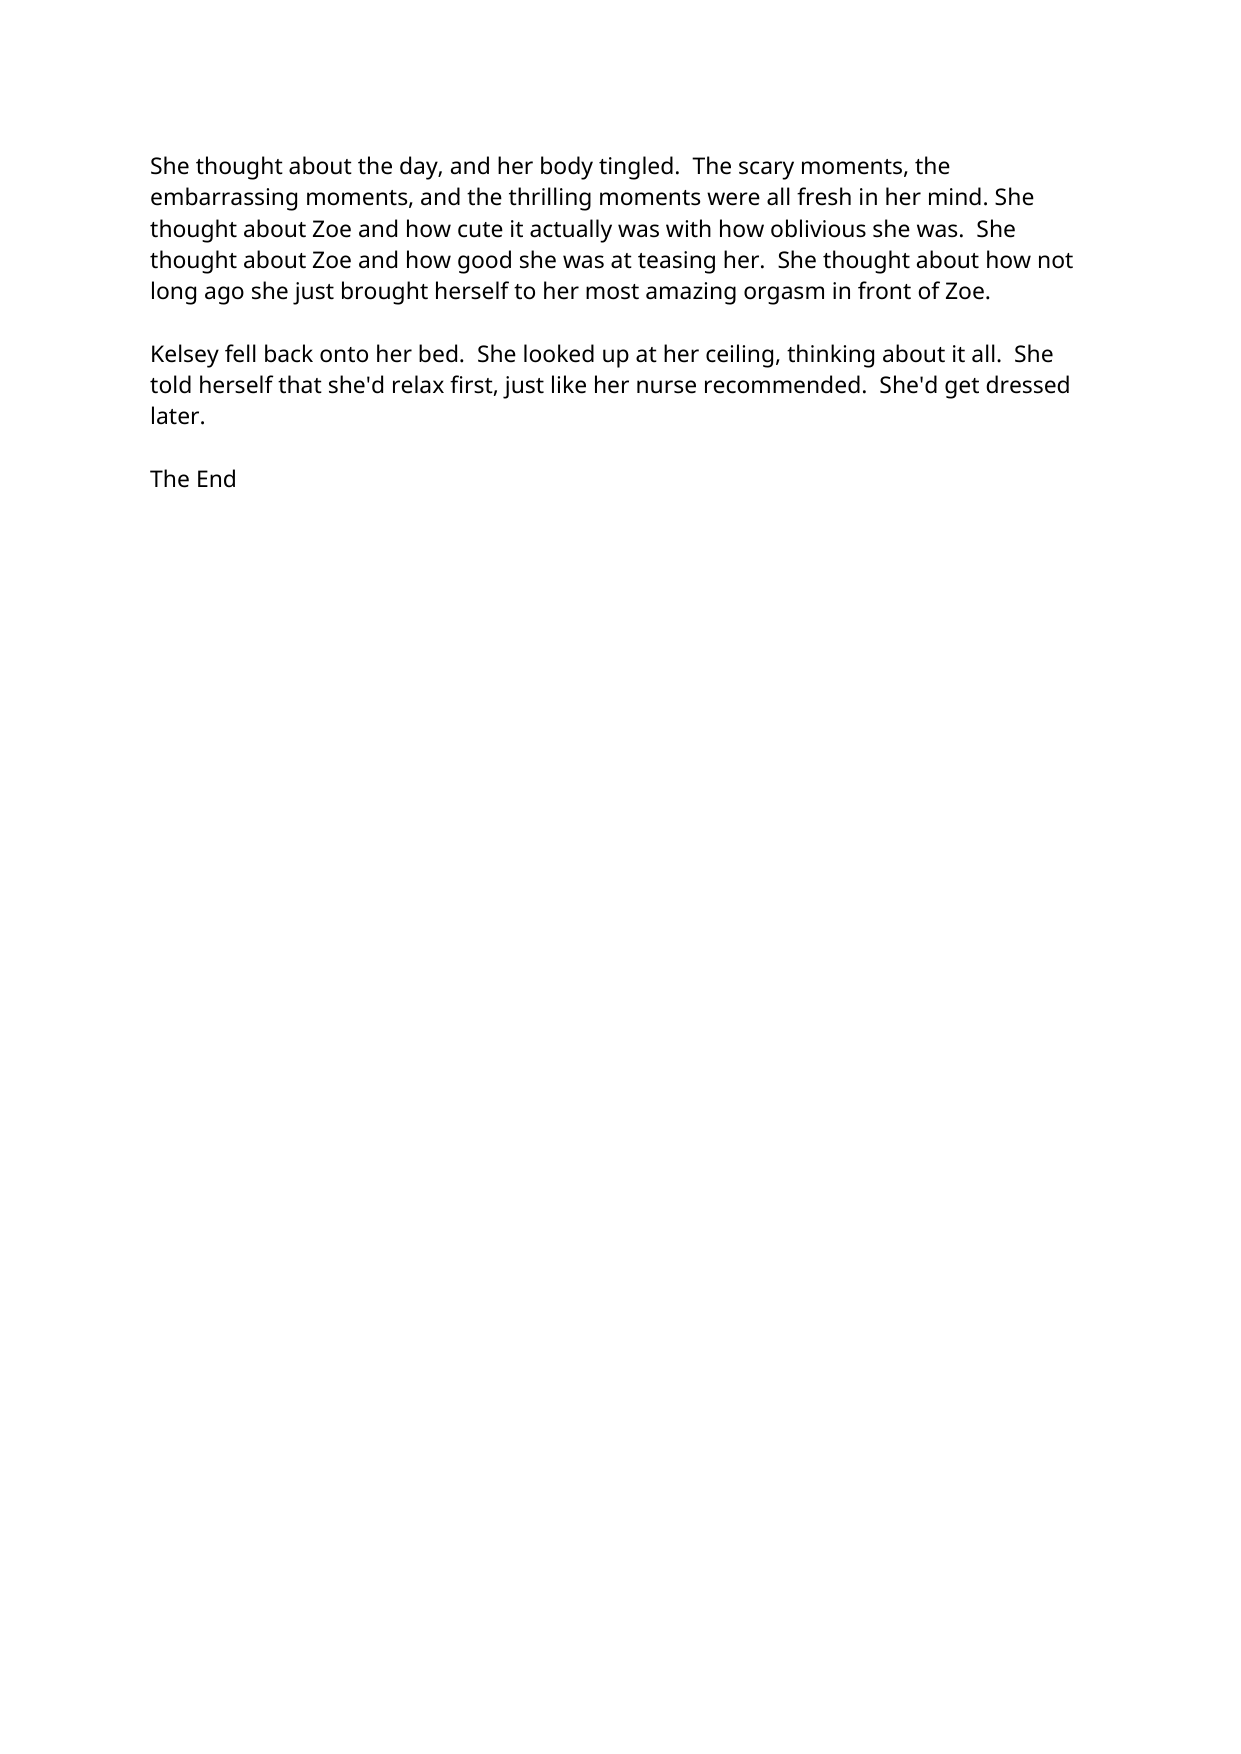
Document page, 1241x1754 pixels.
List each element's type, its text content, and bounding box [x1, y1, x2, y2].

text The End [150, 462, 1090, 494]
text She thought about the day, and her body tingled. The scary moments, the embarrassing moments, and the thrilling moments were all fresh in her mind. She thought about Zoe and how cute it actually was with how oblivious she was. She thought about Zoe and how good she was at teasing her. She thought about how not long ago she just brought herself to her most amazing orgasm in front of Zoe. [150, 150, 1090, 306]
text Kelsey fell back onto her bed. She looked up at her ceiling, thinking about it all. She told herself that she'd relax first, just like her nurse recommended. She'd get dressed later. [150, 337, 1090, 431]
